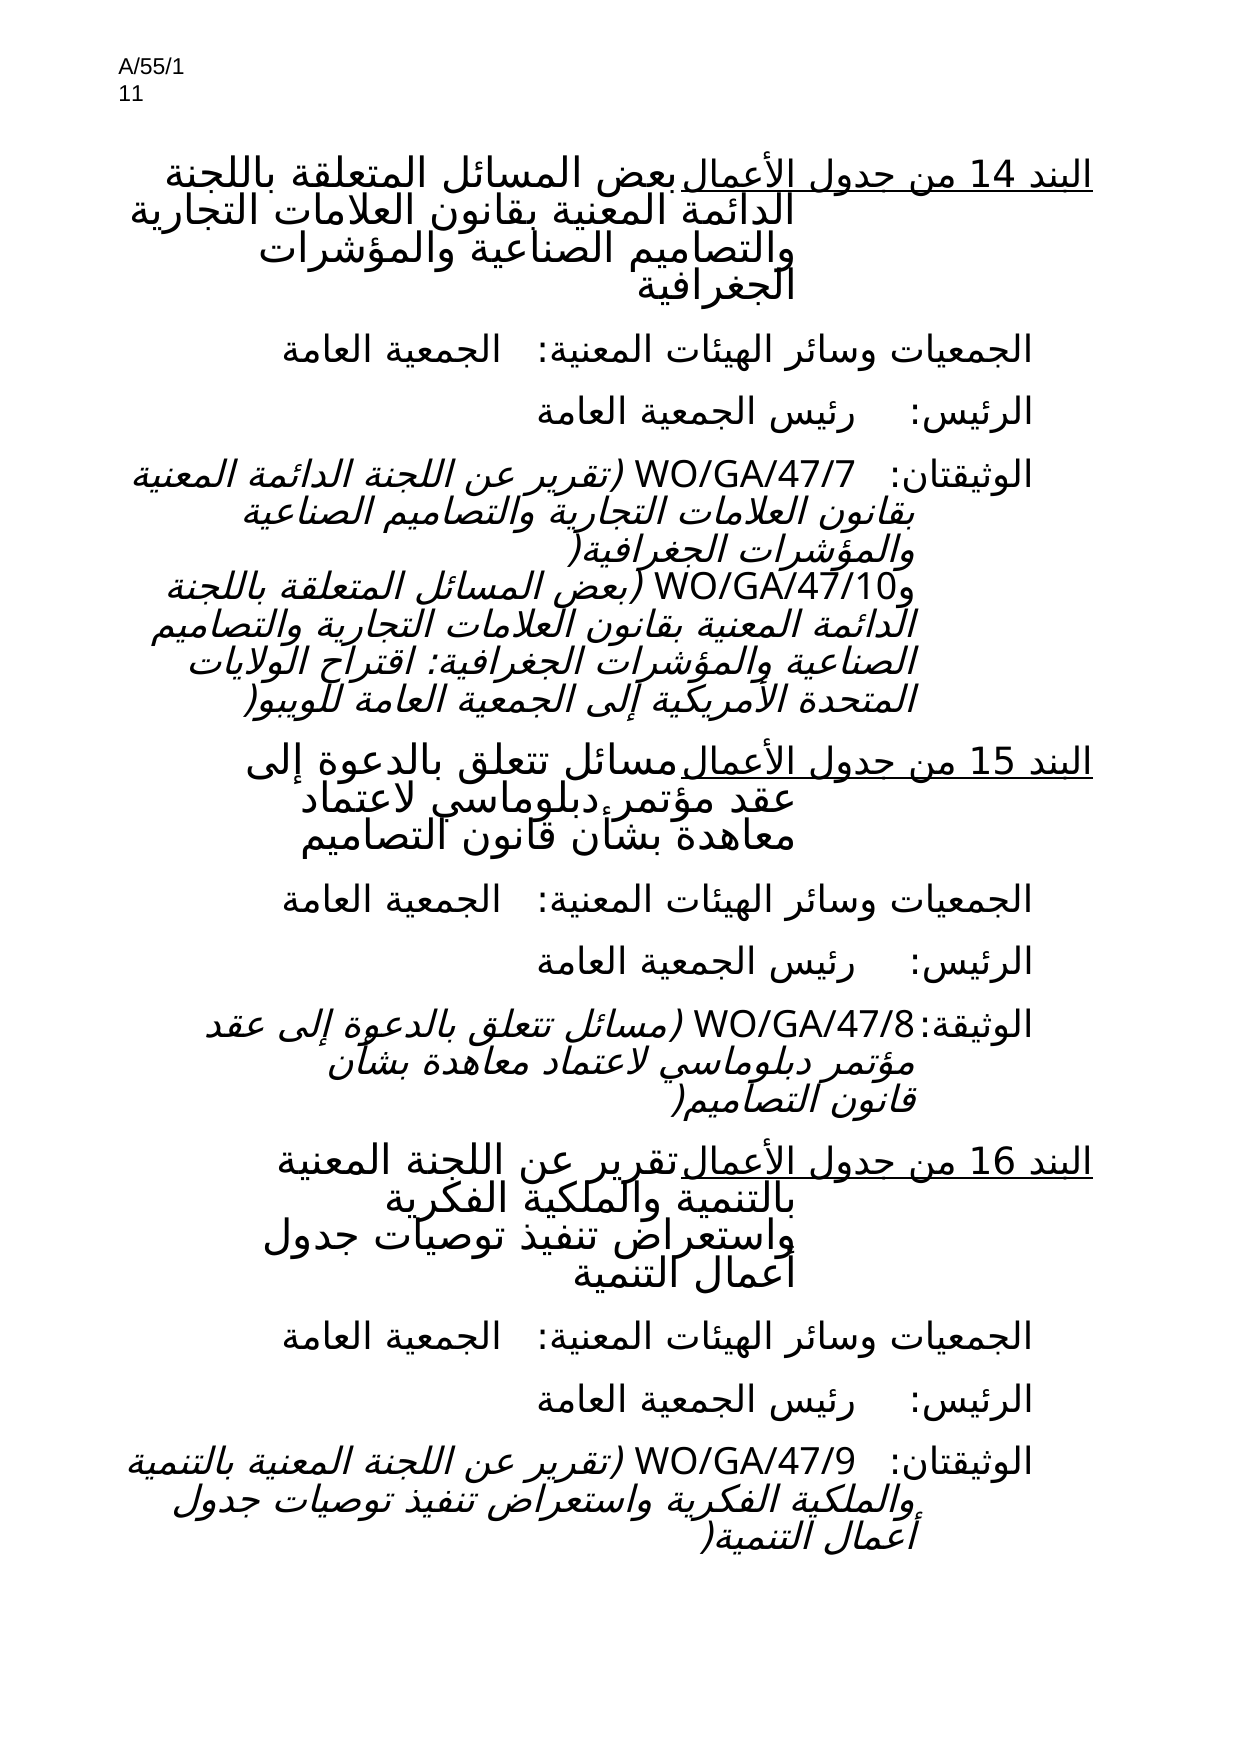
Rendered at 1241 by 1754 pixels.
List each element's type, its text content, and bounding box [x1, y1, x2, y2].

text الجمعيات وسائر الهيئات المعنية: الجمعية العامة [746, 1320, 1034, 1357]
text البند 15 من جدول الأعمال مسائل تتعلق بالدعوة إلى عقد مؤتمر دبلوماسي لاعتماد معاهدة بشأن قانون التصاميم [236, 745, 1092, 857]
text الرئيس: رئيس الجمعية العامة [118, 945, 1016, 982]
text الوثيقة: WO/GA/47/8 (مسائل تتعلق بالدعوة إلى عقد مؤتمر دبلوماسي لاعتماد معاهدة بشأن قانون التصاميم( [118, 1007, 1033, 1120]
text الرئيس: رئيس الجمعية العامة [118, 1382, 1034, 1420]
text الرئيس: رئيس الجمعية العامة [118, 395, 1016, 432]
text البند 16 من جدول الأعمال تقرير عن اللجنة المعنية بالتنمية والملكية الفكرية واستعراض تنفيذ توصيات جدول أعمال التنمية [236, 1145, 1092, 1295]
text الوثيقتان: WO/GA/47/7 (تقرير عن اللجنة الدائمة المعنية بقانون العلامات التجارية والتصاميم الصناعية والمؤشرات الجغرافية( [118, 457, 1033, 570]
text الجمعيات وسائر الهيئات المعنية: الجمعية العامة [118, 332, 1034, 370]
text الجمعيات وسائر الهيئات المعنية: الجمعية العامة [118, 1320, 740, 1357]
text الوثيقتان: WO/GA/47/9 (تقرير عن اللجنة المعنية بالتنمية والملكية الفكرية واستعراض تنفيذ توصيات جدول أعمال التنمية( [118, 1445, 1033, 1557]
text وWO/GA/47/10 (بعض المسائل المتعلقة باللجنة الدائمة المعنية بقانون العلامات التجارية والتصاميم الصناعية والمؤشرات الجغرافية: اقتراح الولايات المتحدة الأمريكية إلى الجمعية العامة للويبو( [118, 570, 915, 720]
text الجمعيات وسائر الهيئات المعنية: الجمعية العامة [118, 882, 1034, 920]
text البند 14 من جدول الأعمال بعض المسائل المتعلقة باللجنة الدائمة المعنية بقانون العلامات التجارية والتصاميم الصناعية والمؤشرات الجغرافية [118, 157, 1092, 307]
